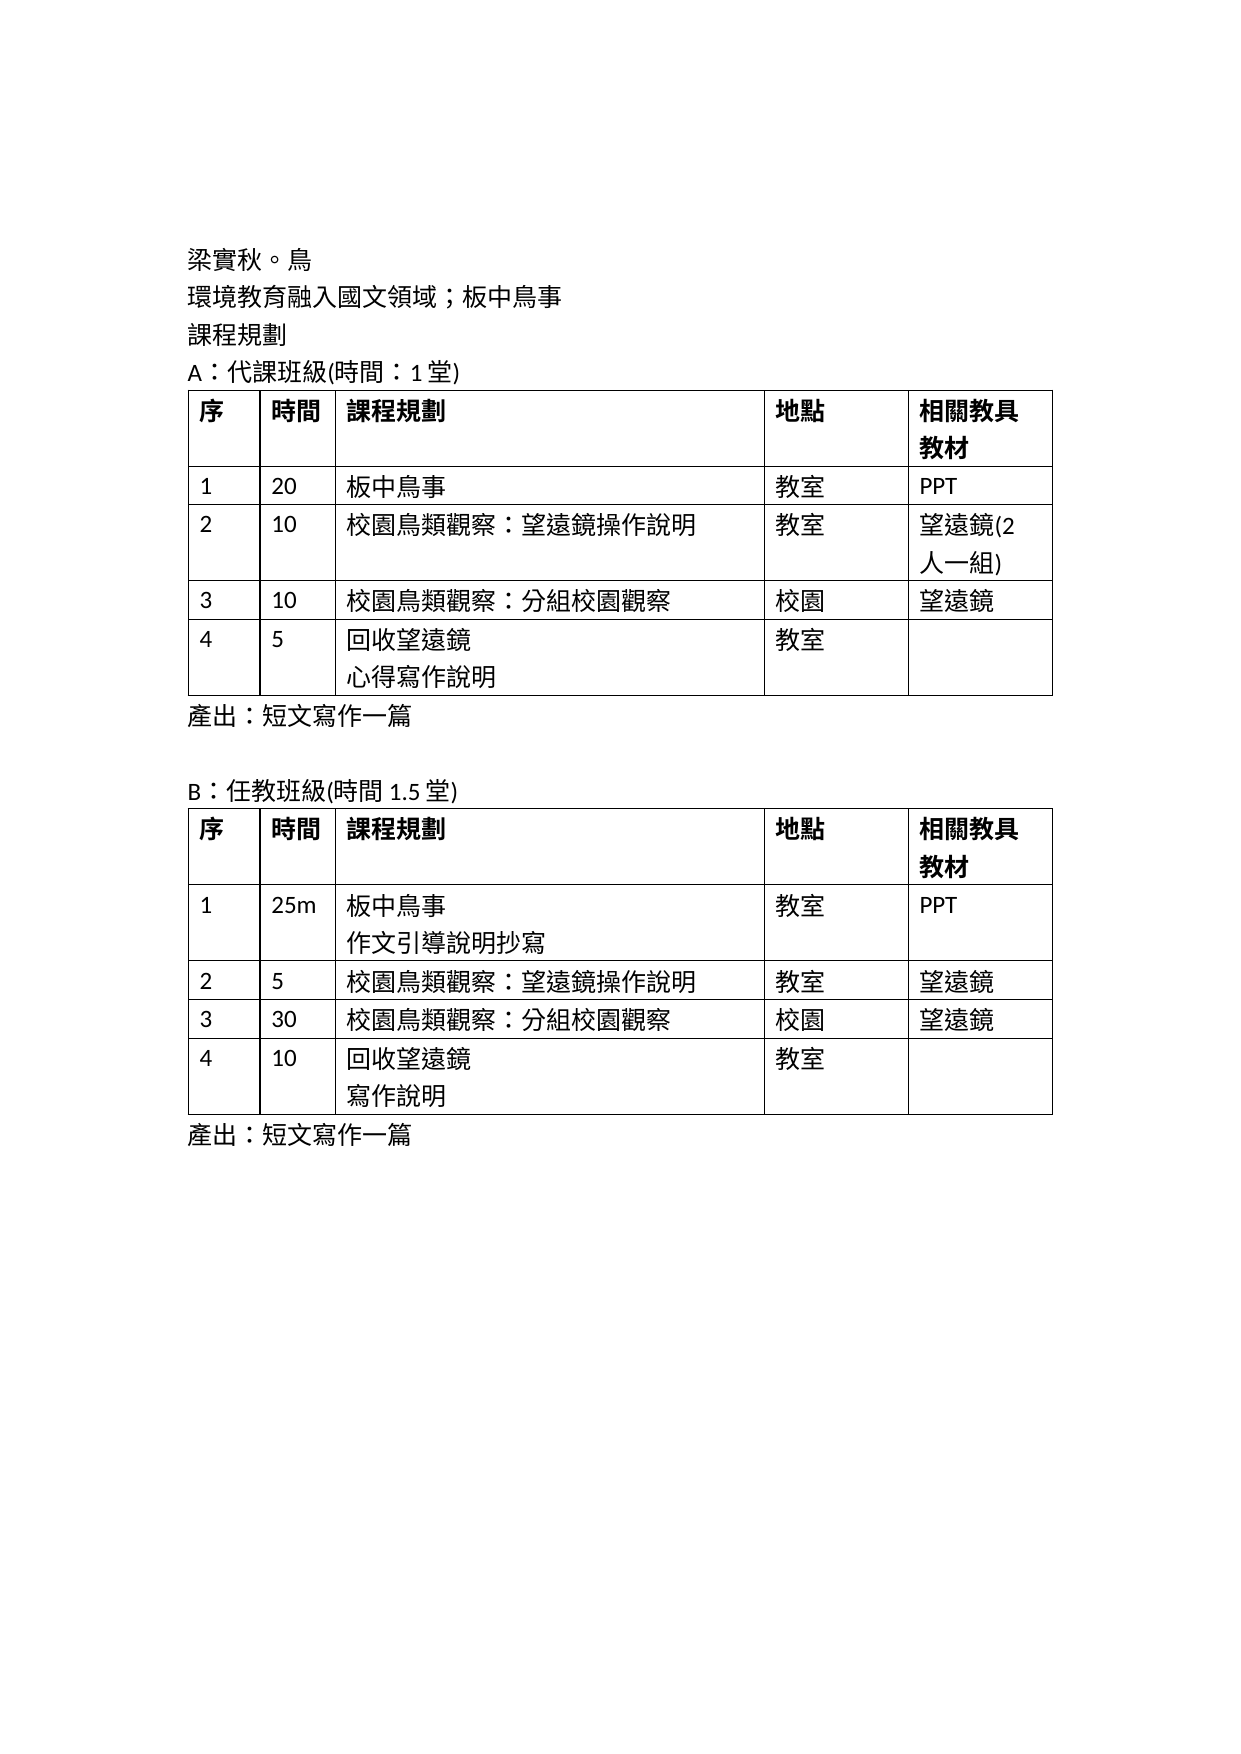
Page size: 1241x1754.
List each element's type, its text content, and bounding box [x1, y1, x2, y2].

table_cell 回收望遠鏡 心得寫作說明 [336, 620, 764, 695]
table_cell 教室 [765, 620, 908, 695]
table_cell 校園鳥類觀察：分組校園觀察 [336, 1000, 764, 1037]
table_cell 10 [261, 505, 335, 580]
table_cell 25m [261, 885, 335, 960]
table_header 地點 [765, 809, 908, 884]
table_header 課程規劃 [336, 809, 764, 884]
table_cell 3 [189, 1000, 259, 1037]
text 產出：短文寫作一篇 [187, 696, 1053, 733]
table_cell 望遠鏡 [909, 961, 1052, 999]
table_cell PPT [909, 885, 1052, 960]
table_cell [909, 620, 1052, 695]
text 產出：短文寫作一篇 [187, 1115, 1053, 1152]
table_cell 望遠鏡(2人一組) [909, 505, 1052, 580]
table_header 時間 [261, 809, 335, 884]
table_cell 5 [261, 620, 335, 695]
table_cell 10 [261, 1039, 335, 1113]
table_cell 30 [261, 1000, 335, 1037]
text 課程規劃 [187, 314, 1053, 352]
table_cell 校園 [765, 1000, 908, 1037]
table_cell 4 [189, 620, 259, 695]
table_cell 校園 [765, 581, 908, 619]
table_cell 板中鳥事 [336, 467, 764, 504]
text 梁實秋。鳥 [187, 239, 1053, 277]
table_cell 1 [189, 885, 259, 960]
table_cell 教室 [765, 467, 908, 504]
table_cell 教室 [765, 885, 908, 960]
table_cell 教室 [765, 1039, 908, 1113]
table_cell 回收望遠鏡 寫作說明 [336, 1039, 764, 1113]
text B：任教班級(時間1.5堂) [187, 771, 1053, 808]
table_cell 3 [189, 581, 259, 619]
table_cell 5 [261, 961, 335, 999]
table_cell 教室 [765, 961, 908, 999]
table_cell 校園鳥類觀察：望遠鏡操作說明 [336, 961, 764, 999]
table_cell 20 [261, 467, 335, 504]
table_header 地點 [765, 391, 908, 466]
table_cell 教室 [765, 505, 908, 580]
table_header 課程規劃 [336, 391, 764, 466]
text A：代課班級(時間：1堂) [187, 352, 1053, 389]
table_cell 望遠鏡 [909, 581, 1052, 619]
table_cell 2 [189, 961, 259, 999]
table_cell 2 [189, 505, 259, 580]
table_cell 板中鳥事 作文引導說明抄寫 [336, 885, 764, 960]
table_cell 望遠鏡 [909, 1000, 1052, 1037]
table_cell 校園鳥類觀察：望遠鏡操作說明 [336, 505, 764, 580]
table_cell 1 [189, 467, 259, 504]
table_cell 10 [261, 581, 335, 619]
table_header 序 [189, 391, 259, 466]
table_cell 4 [189, 1039, 259, 1113]
table_header 序 [189, 809, 259, 884]
table_cell [909, 1039, 1052, 1113]
text 環境教育融入國文領域；板中鳥事 [187, 277, 1053, 314]
table_cell 校園鳥類觀察：分組校園觀察 [336, 581, 764, 619]
table_header 時間 [261, 391, 335, 466]
table_header 相關教具教材 [909, 809, 1052, 884]
table_header 相關教具教材 [909, 391, 1052, 466]
table_cell PPT [909, 467, 1052, 504]
